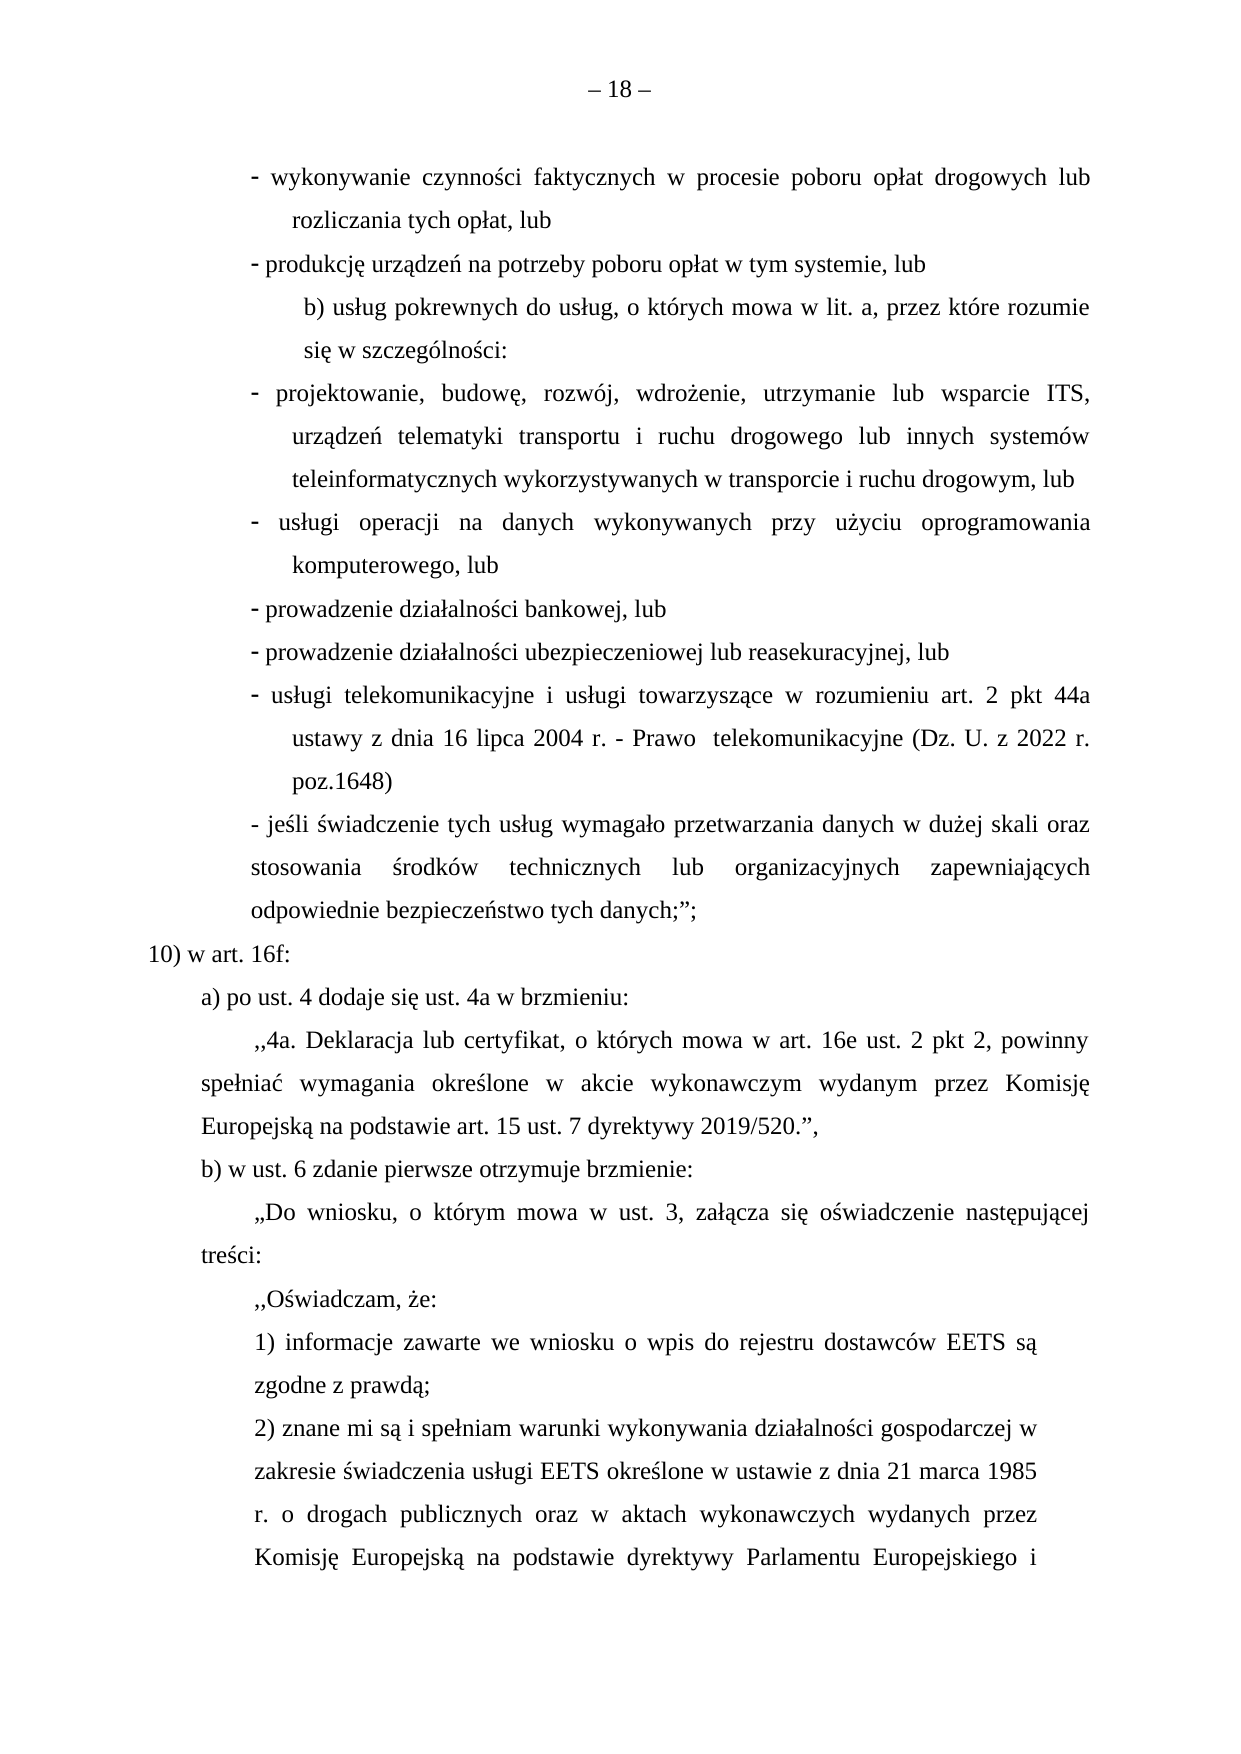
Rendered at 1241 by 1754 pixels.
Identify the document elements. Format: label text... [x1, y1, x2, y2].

text „Do wniosku, o którym mowa w ust. 3, załącza się oświadczenie następującej treści: [201, 1197, 1091, 1269]
text projektowanie, budowę, rozwój, wdrożenie, utrzymanie lub wsparcie ITS, urządzeń telematyki transportu i ruchu drogowego lub innych systemów teleinformatycznych wykorzystywanych w transporcie i ruchu drogowym, lub [251, 378, 1091, 493]
text ,,4a. Deklaracja lub certyfikat, o których mowa w art. 16e ust. 2 pkt 2, powinny spełniać wymagania określone w akcie wykonawczym wydanym przez Komisję Europejską na podstawie art. 15 ust. 7 dyrektywy 2019/520.”, [201, 1025, 1091, 1140]
text ,,Oświadczam, że: [201, 1284, 1091, 1312]
text produkcję urządzeń na potrzeby poboru opłat w tym systemie, lub [251, 249, 1091, 277]
text - jeśli świadczenie tych usług wymagało przetwarzania danych w dużej skali oraz stosowania środków technicznych lub organizacyjnych zapewniających odpowiednie bezpieczeństwo tych danych;”; [251, 809, 1091, 924]
text prowadzenie działalności ubezpieczeniowej lub reasekuracyjnej, lub [251, 637, 1091, 666]
text b) usług pokrewnych do usług, o których mowa w lit. a, przez które rozumie się w szczególności: [304, 292, 1091, 364]
text prowadzenie działalności bankowej, lub [251, 594, 1091, 622]
text b) w ust. 6 zdanie pierwsze otrzymuje brzmienie: [201, 1154, 1091, 1183]
text usługi operacji na danych wykonywanych przy użyciu oprogramowania komputerowego, lub [251, 507, 1091, 579]
text wykonywanie czynności faktycznych w procesie poboru opłat drogowych lub rozliczania tych opłat, lub [251, 162, 1091, 234]
text usługi telekomunikacyjne i usługi towarzyszące w rozumieniu art. 2 pkt 44a ustawy z dnia 16 lipca 2004 r. - Prawo telekomunikacyjne (Dz. U. z 2022 r. poz.1648) [251, 680, 1091, 795]
text 1) informacje zawarte we wniosku o wpis do rejestru dostawców EETS są zgodne z prawdą; [254, 1327, 1038, 1399]
text 10) w art. 16f: [148, 939, 1091, 967]
text a) po ust. 4 dodaje się ust. 4a w brzmieniu: [201, 982, 1091, 1011]
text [254, 1413, 1038, 1571]
